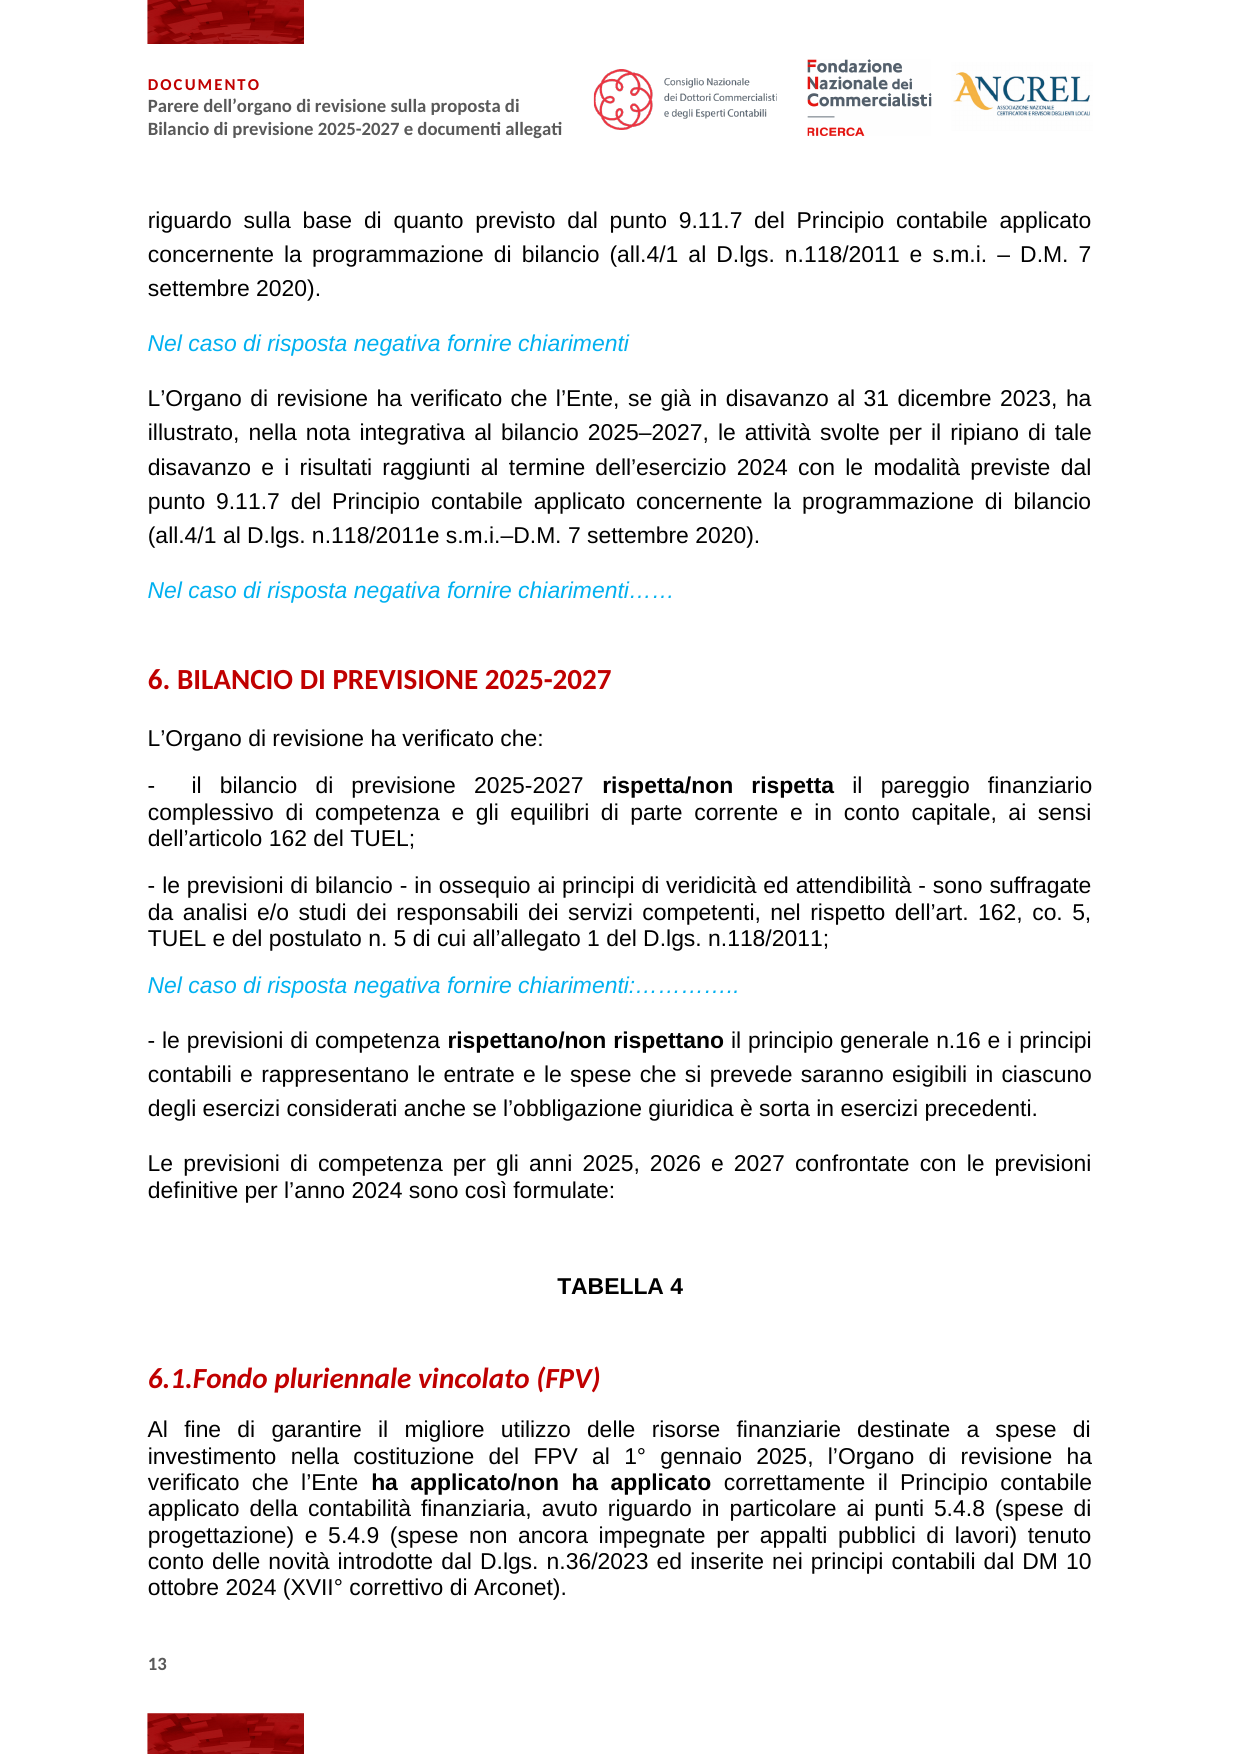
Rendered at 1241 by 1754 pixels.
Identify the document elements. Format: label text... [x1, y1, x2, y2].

text Le previsioni di competenza per gli anni 2025, 2026 e 2027 confrontate con le previsioni definitive per l’anno 2024 sono così formulate: [147, 1150, 1092, 1203]
text Nel caso di risposta negativa fornire chiarimenti…… [147, 577, 1092, 603]
text Nel caso di risposta negativa fornire chiarimenti [147, 330, 1092, 356]
text 6.1.Fondo pluriennale vincolato (FPV) [148, 1360, 1092, 1395]
picture [148, 0, 304, 44]
picture [807, 59, 932, 136]
text Al fine di garantire il migliore utilizzo delle risorse finanziarie destinate a spese di investimento nella costituzione del FPV al 1° gennaio 2025, l’Organo di revisione ha verificato che l’Ente ha applicato/non ha applicato correttamente il Principio contabile applicato della contabilità finanziaria, avuto riguardo in particolare ai punti 5.4.8 (spese di progettazione) e 5.4.9 (spese non ancora impegnate per appalti pubblici di lavori) tenuto conto delle novità introdotte dal D.lgs. n.36/2023 ed inserite nei principi contabili dal DM 10 ottobre 2024 (XVII° correttivo di Arconet). [147, 1416, 1092, 1601]
text Nel caso di risposta negativa fornire chiarimenti:………….. [147, 972, 1092, 998]
text - il bilancio di previsione 2025-2027 rispetta/non rispetta il pareggio finanziario complessivo di competenza e gli equilibri di parte corrente e in conto capitale, ai sensi dell’articolo 162 del TUEL; [147, 772, 1092, 851]
picture [951, 62, 1094, 131]
text L’Organo di revisione ha verificato che l’Ente, se già in disavanzo al 31 dicembre 2023, ha illustrato, nella nota integrativa al bilancio 2025–2027, le attività svolte per il ripiano di tale disavanzo e i risultati raggiunti al termine dell’esercizio 2024 con le modalità previste dal punto 9.11.7 del Principio contabile applicato concernente la programmazione di bilancio (all.4/1 al D.lgs. n.118/2011e s.m.i.–D.M. 7 settembre 2020). [147, 385, 1092, 548]
text L’Organo di revisione ha verificato che: [147, 725, 1092, 751]
text TABELLA 4 [147, 1273, 1092, 1299]
picture [148, 1714, 304, 1754]
picture [593, 69, 777, 130]
subtitle 6. BILANCIO DI PREVISIONE 2025-2027 [148, 661, 1092, 697]
text - le previsioni di bilancio - in ossequio ai principi di veridicità ed attendibilità - sono suffragate da analisi e/o studi dei responsabili dei servizi competenti, nel rispetto dell’art. 162, co. 5, TUEL e del postulato n. 5 di cui all’allegato 1 del D.lgs. n.118/2011; [147, 872, 1092, 951]
text - le previsioni di competenza rispettano/non rispettano il principio generale n.16 e i principi contabili e rappresentano le entrate e le spese che si prevede saranno esigibili in ciascuno degli esercizi considerati anche se l’obbligazione giuridica è sorta in esercizi precedenti. [147, 1027, 1092, 1122]
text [147, 207, 1092, 301]
